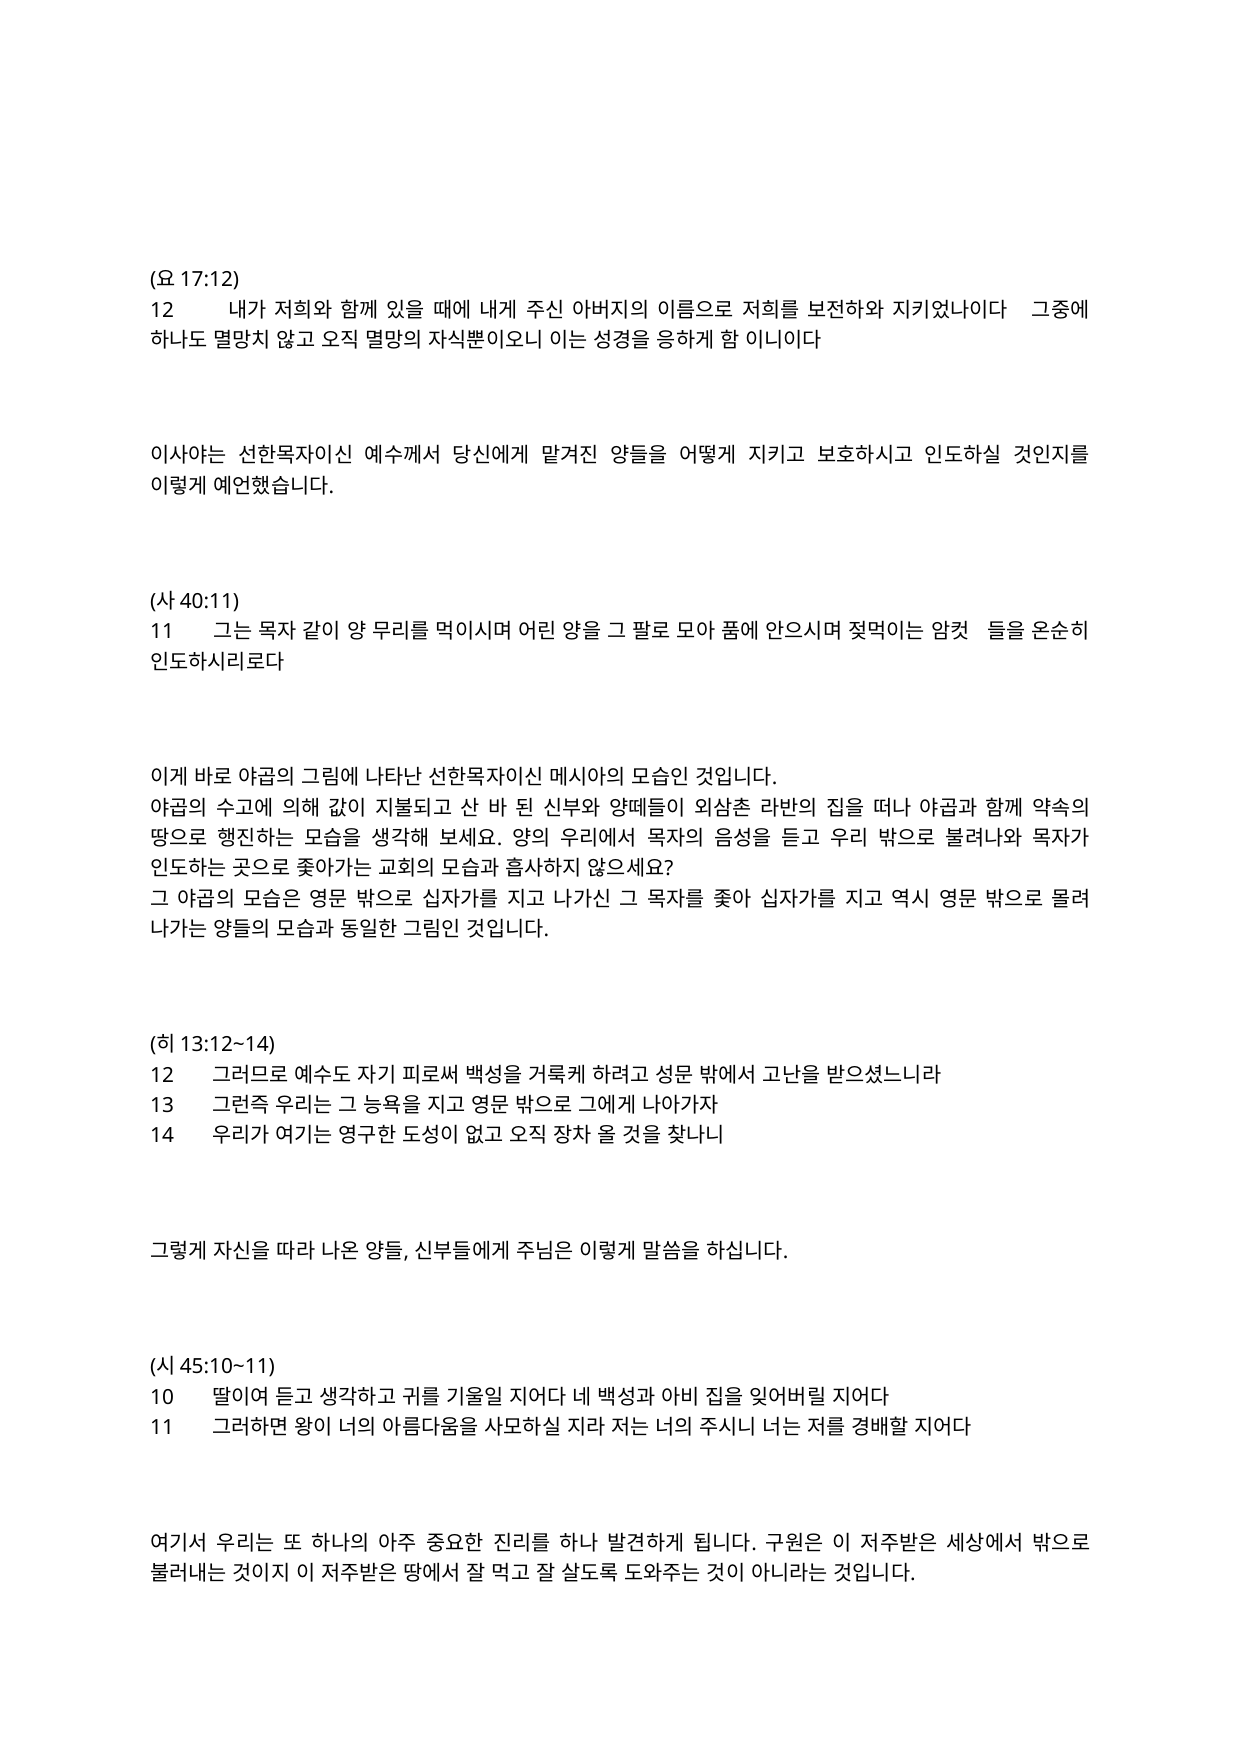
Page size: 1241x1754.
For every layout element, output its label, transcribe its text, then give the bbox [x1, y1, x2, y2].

text 이사야는 선한목자이신 예수께서 당신에게 맡겨진 양들을 어떻게 지키고 보호하시고 인도하실 것인지를 이렇게 예언했습니다. [150, 439, 1090, 499]
text 여기서 우리는 또 하나의 아주 중요한 진리를 하나 발견하게 됩니다. 구원은 이 저주받은 세상에서 밖으로 불러내는 것이지 이 저주받은 땅에서 잘 먹고 잘 살도록 도와주는 것이 아니라는 것입니다. [150, 1526, 1090, 1587]
text (히13:12~14) [150, 1028, 1090, 1058]
text 야곱의 수고에 의해 값이 지불되고 산 바 된 신부와 양떼들이 외삼촌 라반의 집을 떠나 야곱과 함께 약속의 땅으로 행진하는 모습을 생각해 보세요. 양의 우리에서 목자의 음성을 듣고 우리 밖으로 불려나와 목자가 인도하는 곳으로 좇아가는 교회의 모습과 흡사하지 않으세요? [150, 791, 1090, 882]
text 12 내가 저희와 함께 있을 때에 내게 주신 아버지의 이름으로 저희를 보전하와 지키었나이다 그중에 하나도 멸망치 않고 오직 멸망의 자식뿐이오니 이는 성경을 응하게 함 이니이다 [150, 293, 1090, 353]
text (요17:12) [150, 262, 1090, 293]
text (사40:11) [150, 584, 1090, 615]
text 13 그런즉 우리는 그 능욕을 지고 영문 밖으로 그에게 나아가자 [150, 1088, 1090, 1118]
text (시45:10~11) [150, 1350, 1090, 1380]
text 그 야곱의 모습은 영문 밖으로 십자가를 지고 나가신 그 목자를 좇아 십자가를 지고 역시 영문 밖으로 몰려 나가는 양들의 모습과 동일한 그림인 것입니다. [150, 882, 1090, 942]
text 12 그러므로 예수도 자기 피로써 백성을 거룩케 하려고 성문 밖에서 고난을 받으셨느니라 [150, 1058, 1090, 1088]
text 11 그는 목자 같이 양 무리를 먹이시며 어린 양을 그 팔로 모아 품에 안으시며 젖먹이는 암컷 들을 온순히 인도하시리로다 [150, 615, 1090, 675]
text 14 우리가 여기는 영구한 도성이 없고 오직 장차 올 것을 찾나니 [150, 1118, 1090, 1149]
text 11 그러하면 왕이 너의 아름다움을 사모하실 지라 저는 너의 주시니 너는 저를 경배할 지어다 [150, 1410, 1090, 1441]
text 10 딸이여 듣고 생각하고 귀를 기울일 지어다 네 백성과 아비 집을 잊어버릴 지어다 [150, 1380, 1090, 1410]
text 이게 바로 야곱의 그림에 나타난 선한목자이신 메시아의 모습인 것입니다. [150, 761, 1090, 791]
text 그렇게 자신을 따라 나온 양들, 신부들에게 주님은 이렇게 말씀을 하십니다. [150, 1234, 1090, 1264]
